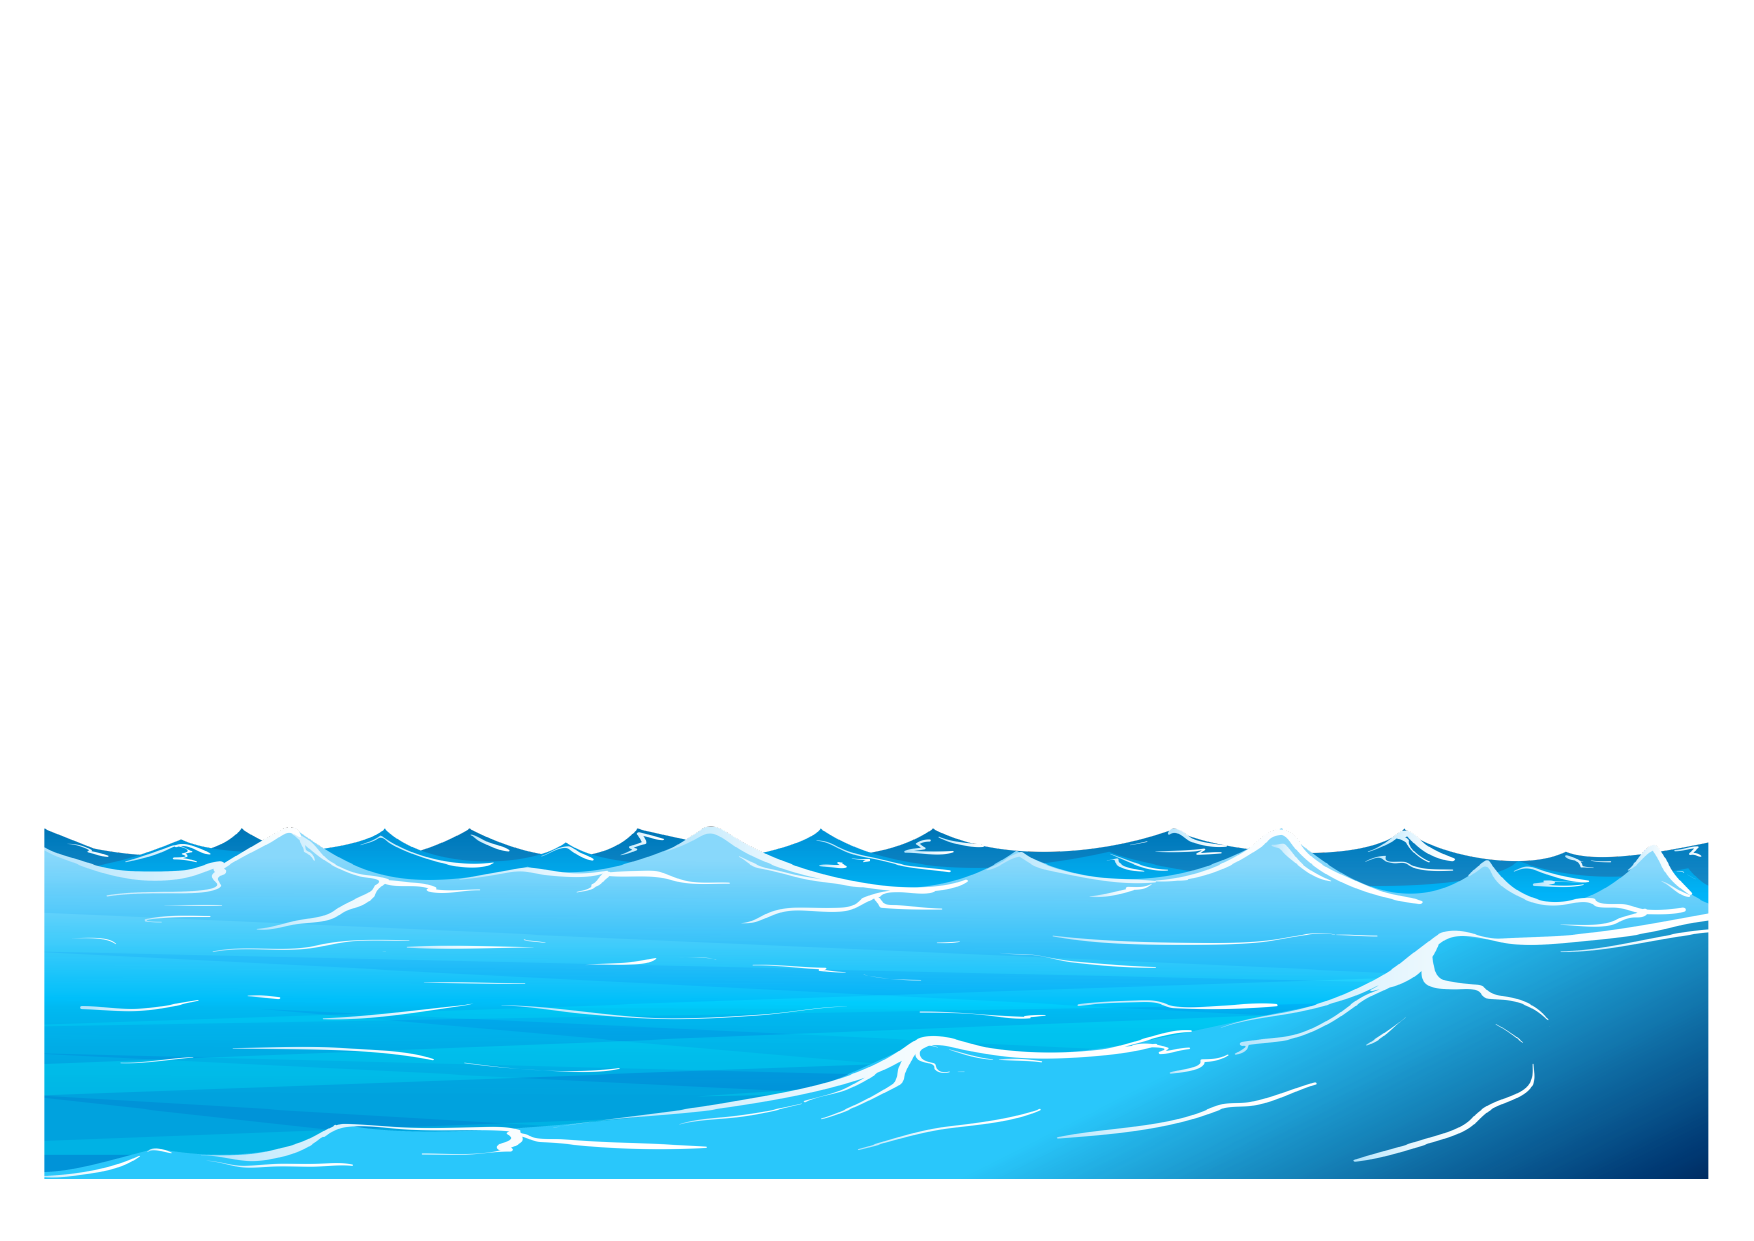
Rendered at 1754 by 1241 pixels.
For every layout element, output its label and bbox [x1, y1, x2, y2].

picture [44, 760, 1709, 1179]
picture [1696, 851, 1709, 857]
picture [81, 1007, 148, 1011]
picture [357, 1050, 421, 1057]
picture [1203, 1004, 1276, 1009]
picture [349, 1012, 411, 1018]
